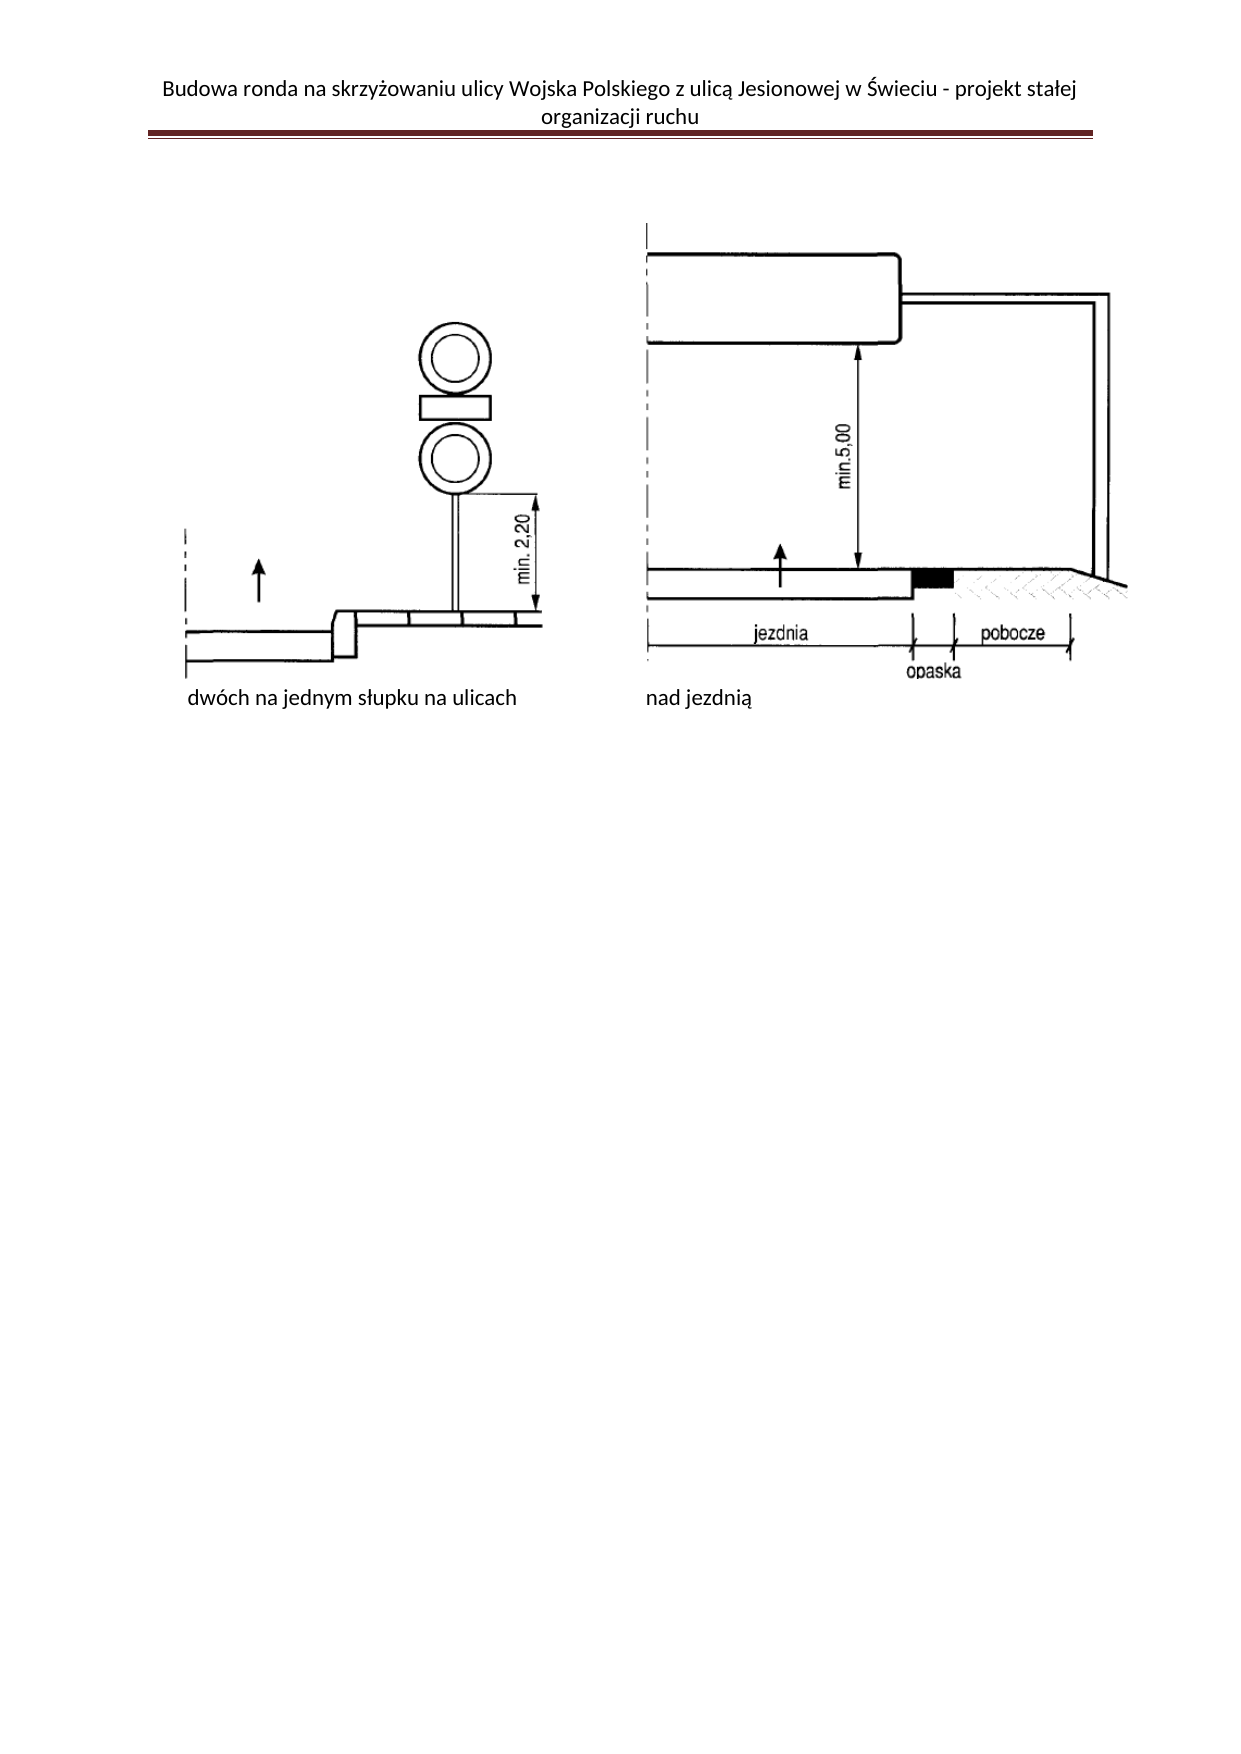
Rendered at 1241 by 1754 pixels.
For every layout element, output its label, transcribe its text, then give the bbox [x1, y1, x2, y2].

list dwóch na jednym słupku na ulicach nad jezdnią [177, 683, 1181, 711]
